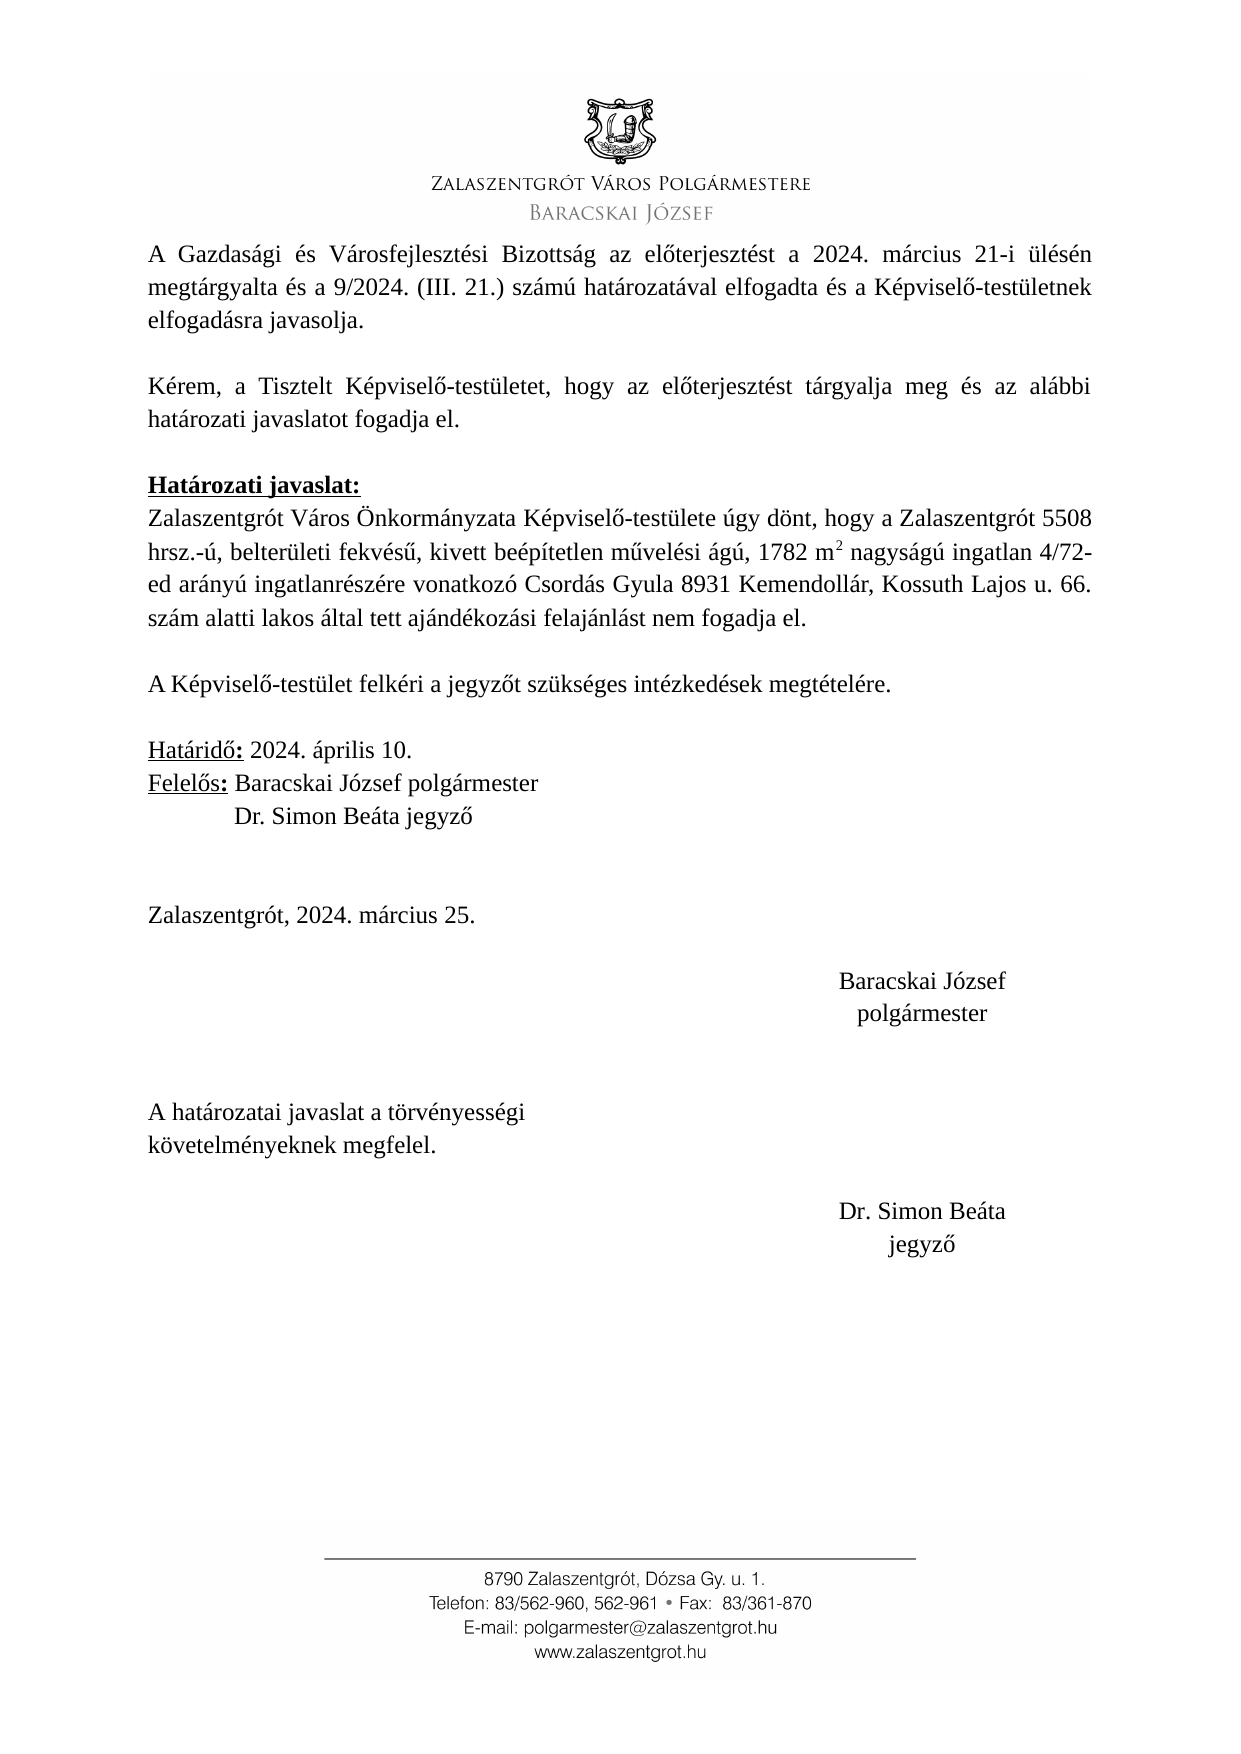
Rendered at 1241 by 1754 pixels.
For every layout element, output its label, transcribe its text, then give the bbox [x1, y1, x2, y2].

picture [147, 73, 1093, 240]
text Határozati javaslat: [148, 471, 1093, 499]
text Határidő: 2024. április 10. [148, 735, 1093, 763]
text A Gazdasági és Városfejlesztési Bizottság az előterjesztést a 2024. március 21-i ülésén megtárgyalta és a 9/2024. (III. 21.) számú határozatával elfogadta és a Képviselő-testületnek elfogadásra javasolja. [148, 240, 1093, 334]
table_cell jegyző [753, 1229, 1092, 1261]
table_cell polgármester [753, 999, 1092, 1031]
text Felelős: Baracskai József polgármester [148, 768, 1093, 796]
text Zalaszentgrót, 2024. március 25. [148, 900, 1093, 928]
text A Képviselő-testület felkéri a jegyzőt szükséges intézkedések megtételére. [148, 669, 1093, 697]
text Zalaszentgrót Város Önkormányzata Képviselő-testülete úgy dönt, hogy a Zalaszentgrót 5508 hrsz.-ú, belterületi fekvésű, kivett beépítetlen művelési ágú, 1782 m2 nagyságú ingatlan 4/72-ed arányú ingatlanrészére vonatkozó Csordás Gyula 8931 Kemendollár, Kossuth Lajos u. 66. szám alatti lakos által tett ajándékozási felajánlást nem fogadja el. [148, 503, 1093, 631]
table_header Baracskai József [753, 966, 1092, 998]
text Dr. Simon Beáta jegyző [148, 801, 1093, 829]
text követelményeknek megfelel. [148, 1130, 1093, 1159]
text A határozatai javaslat a törvényességi [148, 1097, 1093, 1126]
picture [147, 1514, 1093, 1681]
text Kérem, a Tisztelt Képviselő-testületet, hogy az előterjesztést tárgyalja meg és az alábbi határozati javaslatot fogadja el. [148, 371, 1093, 433]
table_header Dr. Simon Beáta [753, 1196, 1092, 1229]
